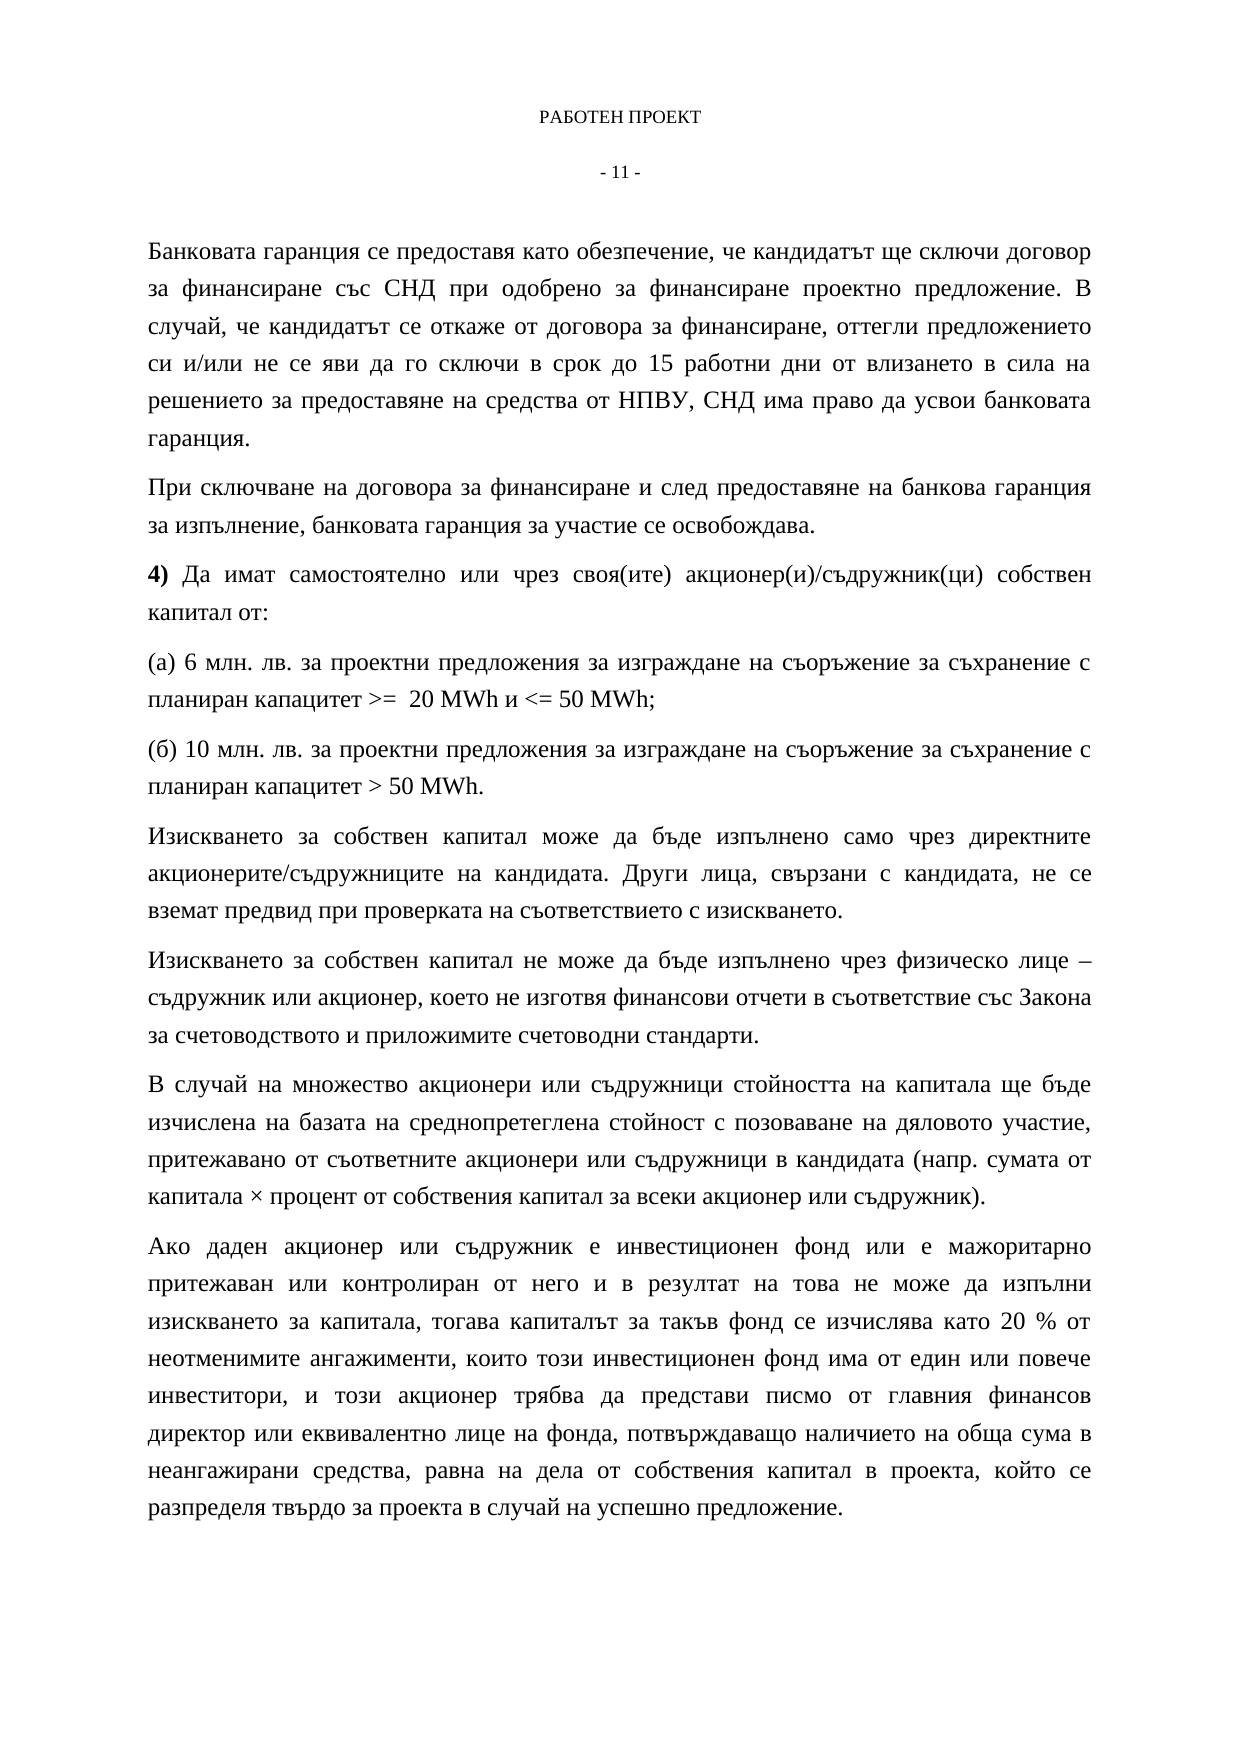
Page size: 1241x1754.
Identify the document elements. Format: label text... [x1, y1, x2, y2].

text При сключване на договора за финансиране и след предоставяне на банкова гаранция за изпълнение, банковата гаранция за участие се освобождава. [148, 472, 1092, 538]
text Изискването за собствен капитал не може да бъде изпълнено чрез физическо лице – съдружник или акционер, което не изготвя финансови отчети в съответствие със Закона за счетоводството и приложимите счетоводни стандарти. [148, 945, 1092, 1048]
text Ако даден акционер или съдружник е инвестиционен фонд или е мажоритарно притежаван или контролиран от него и в резултат на това не може да изпълни изискването за капитала, тогава капиталът за такъв фонд се изчислява като 20 % от неотменимите ангажименти, които този инвестиционен фонд има от един или повече инвеститори, и този акционер трябва да представи писмо от главния финансов директор или еквивалентно лице на фонда, потвърждаващо наличието на обща сума в неангажирани средства, равна на дела от собствения капитал в проекта, който се разпределя твърдо за проекта в случай на успешно предложение. [148, 1231, 1092, 1521]
text (а) 6 млн. лв. за проектни предложения за изграждане на съоръжение за съхранение с планиран капацитет >= 20 MWh и <= 50 MWh; [148, 647, 1092, 713]
text В случай на множество акционери или съдружници стойността на капитала ще бъде изчислена на базата на среднопретеглена стойност с позоваване на дяловото участие, притежавано от съответните акционери или съдружници в кандидата (напр. сумата от капитала × процент от собствения капитал за всеки акционер или съдружник). [148, 1069, 1092, 1210]
text Изискването за собствен капитал може да бъде изпълнено само чрез директните акционерите/съдружниците на кандидата. Други лица, свързани с кандидата, не се вземат предвид при проверката на съответствието с изискването. [148, 821, 1092, 924]
text 4) Да имат самостоятелно или чрез своя(ите) акционер(и)/съдружник(ци) собствен капитал от: [148, 559, 1092, 626]
text (б) 10 млн. лв. за проектни предложения за изграждане на съоръжение за съхранение с планиран капацитет > 50 MWh. [148, 734, 1092, 800]
text Банковата гаранция се предоставя като обезпечение, че кандидатът ще сключи договор за финансиране със СНД при одобрено за финансиране проектно предложение. В случай, че кандидатът се откаже от договора за финансиране, оттегли предложението си и/или не се яви да го сключи в срок до 15 работни дни от влизането в сила на решението за предоставяне на средства от НПВУ, СНД има право да усвои банковата гаранция. [148, 236, 1092, 451]
